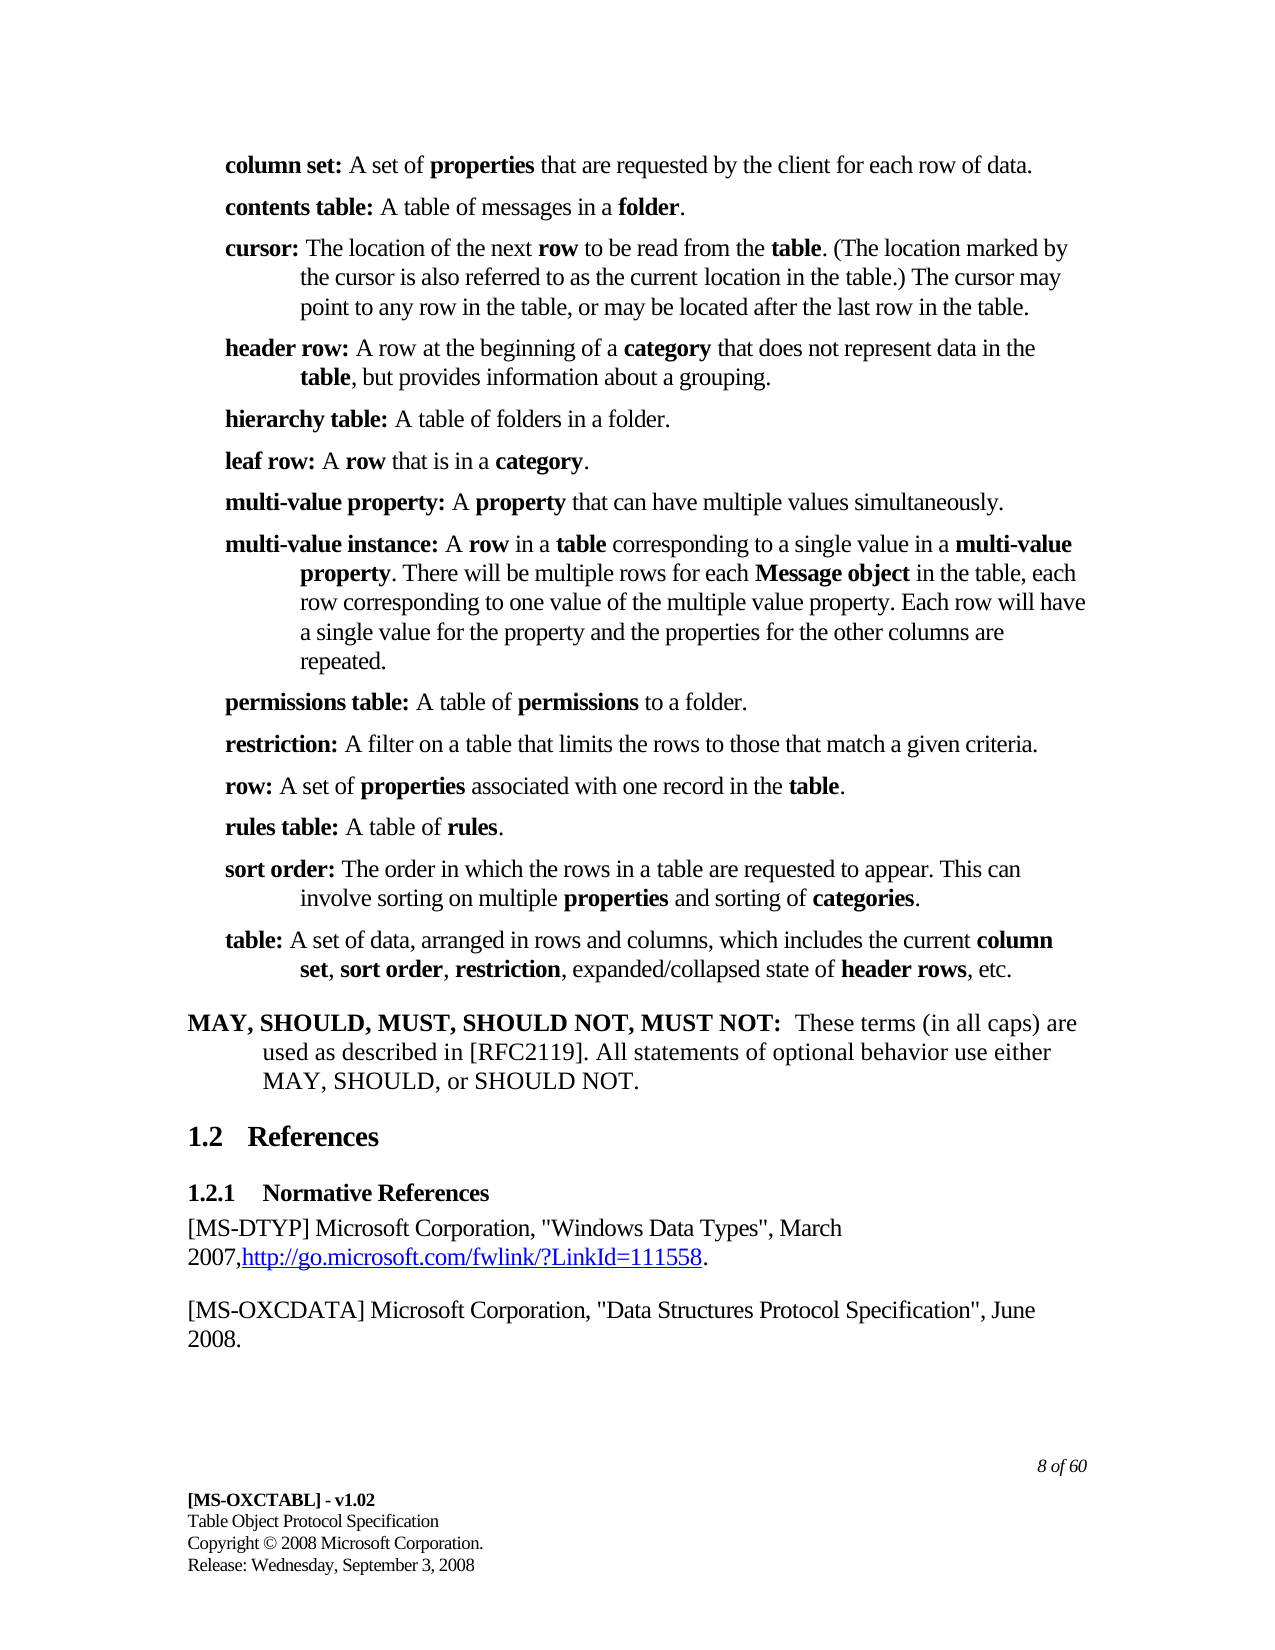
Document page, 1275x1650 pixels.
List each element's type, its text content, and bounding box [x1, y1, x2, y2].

list rules table: A table of rules. [225, 812, 1087, 842]
list header row: A row at the beginning of a category that does not represent data in the table, but provides information about a grouping. [225, 333, 1087, 392]
subtitle Normative References [187, 1178, 1087, 1207]
list table: A set of data, arranged in rows and columns, which includes the current column set, sort order, restriction, expanded/collapsed state of header rows, etc. [225, 925, 1087, 983]
list contents table: A table of messages in a folder. [225, 192, 1087, 221]
list leaf row: A row that is in a category. [225, 446, 1087, 475]
text [MS-DTYP] Microsoft Corporation, "Windows Data Types", March 2007,http://go.microsoft.com/fwlink/?LinkId=111558. [187, 1213, 1087, 1271]
list permissions table: A table of permissions to a folder. [225, 687, 1087, 717]
text [MS-OXCDATA] Microsoft Corporation, "Data Structures Protocol Specification", June 2008. [187, 1296, 1087, 1353]
list row: A set of properties associated with one record in the table. [225, 771, 1087, 800]
text MAY, SHOULD, MUST, SHOULD NOT, MUST NOT: These terms (in all caps) are used as described in [RFC2119]. All statements of optional behavior use either MAY, SHOULD, or SHOULD NOT. [187, 1008, 1087, 1094]
list restriction: A filter on a table that limits the rows to those that match a given criteria. [225, 729, 1087, 758]
list hierarchy table: A table of folders in a folder. [225, 404, 1087, 433]
subtitle References [187, 1119, 1087, 1153]
list column set: A set of properties that are requested by the client for each row of data. [225, 150, 1087, 179]
list multi-value property: A property that can have multiple values simultaneously. [225, 487, 1087, 517]
list sort order: The order in which the rows in a table are requested to appear. This can involve sorting on multiple properties and sorting of categories. [225, 854, 1087, 912]
list multi-value instance: A row in a table corresponding to a single value in a multi-value property. There will be multiple rows for each Message object in the table, each row corresponding to one value of the multiple value property. Each row will have a single value for the property and the properties for the other columns are repeated. [225, 529, 1087, 675]
list cursor: The location of the next row to be read from the table. (The location marked by the cursor is also referred to as the current location in the table.) The cursor may point to any row in the table, or may be located after the last row in the table. [225, 233, 1087, 321]
